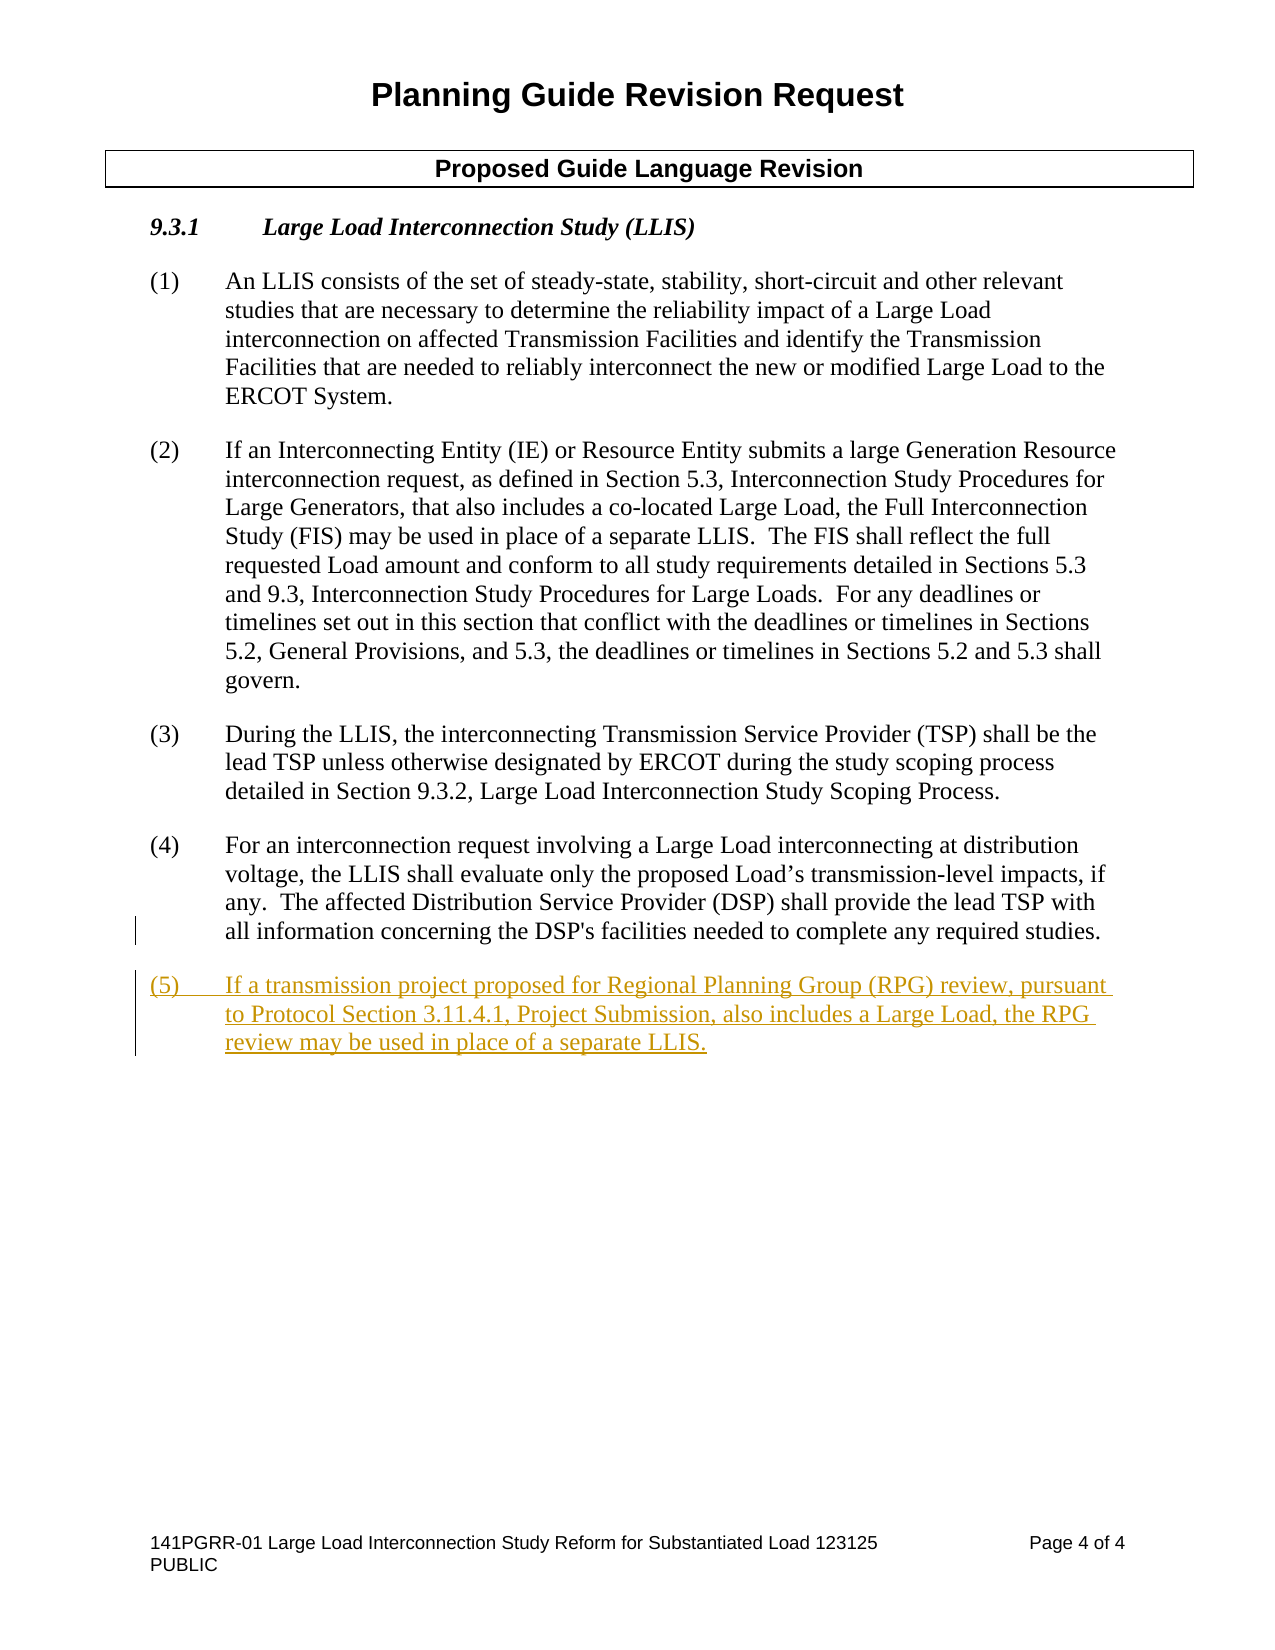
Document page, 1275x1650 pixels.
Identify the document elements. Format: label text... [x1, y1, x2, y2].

text (2) If an Interconnecting Entity (IE) or Resource Entity submits a large Generation Resource interconnection request, as defined in Section 5.3, Interconnection Study Procedures for Large Generators, that also includes a co-located Large Load, the Full Interconnection Study (FIS) may be used in place of a separate LLIS. The FIS shall reflect the full requested Load amount and conform to all study requirements detailed in Sections 5.3 and 9.3, Interconnection Study Procedures for Large Loads. For any deadlines or timelines set out in this section that conflict with the deadlines or timelines in Sections 5.2, General Provisions, and 5.3, the deadlines or timelines in Sections 5.2 and 5.3 shall govern. [150, 435, 1125, 694]
text (4) For an interconnection request involving a Large Load interconnecting at distribution voltage, the LLIS shall evaluate only the proposed Load’s transmission-level impacts, if any. The affected Distribution Service Provider (DSP) shall provide the lead TSP with all information concerning the DSP's facilities needed to complete any required studies. [150, 830, 1125, 945]
text (3) During the LLIS, the interconnecting Transmission Service Provider (TSP) shall be the lead TSP unless otherwise designated by ERCOT during the study scoping process detailed in Section 9.3.2, Large Load Interconnection Study Scoping Process. [150, 719, 1125, 805]
table_header Proposed Guide Language Revision [106, 151, 1193, 186]
text (1) An LLIS consists of the set of steady-state, stability, short-circuit and other relevant studies that are necessary to determine the reliability impact of a Large Load interconnection on affected Transmission Facilities and identify the Transmission Facilities that are needed to reliably interconnect the new or modified Large Load to the ERCOT System. [150, 266, 1125, 410]
text 9.3.1 Large Load Interconnection Study (LLIS) [150, 212, 1125, 241]
